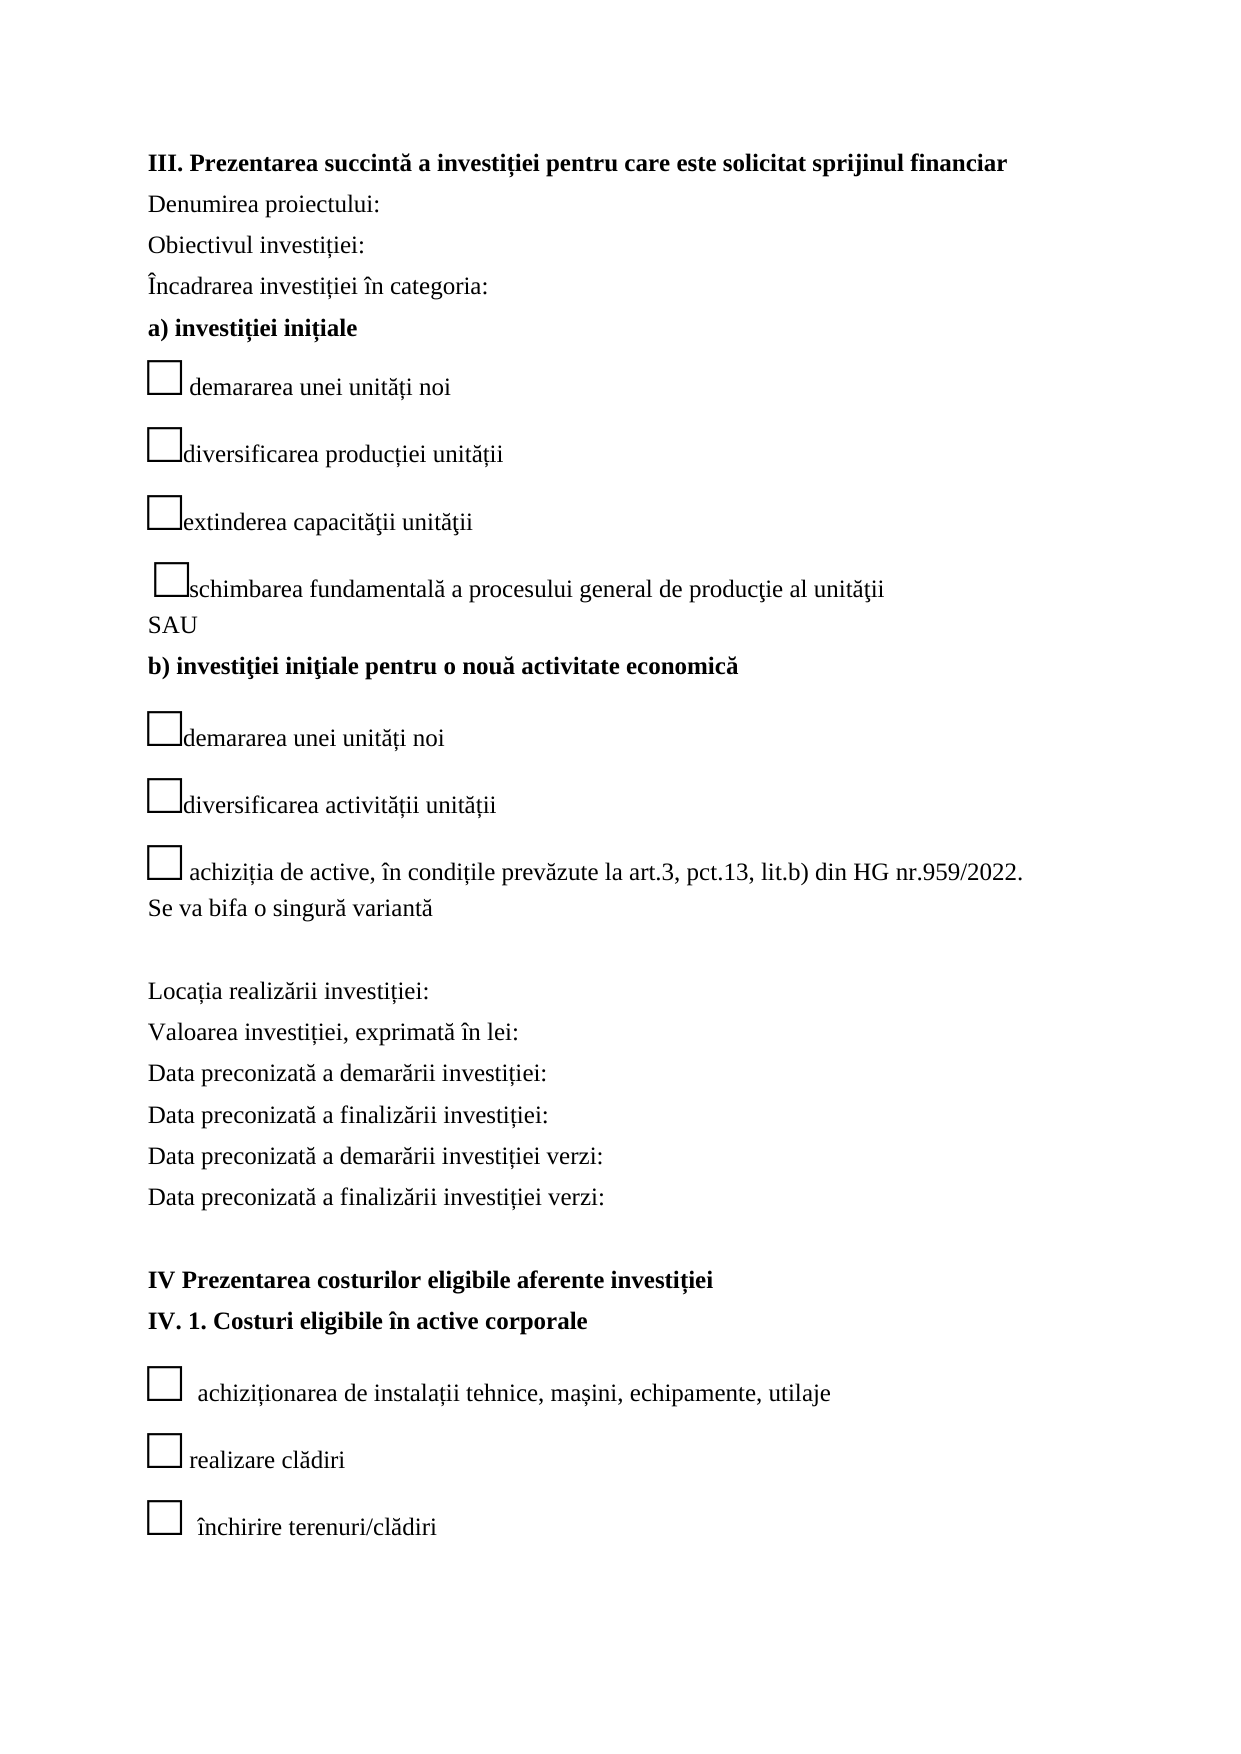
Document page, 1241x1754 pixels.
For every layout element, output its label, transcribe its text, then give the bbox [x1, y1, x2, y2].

text a) investiției inițiale [148, 313, 1127, 341]
text □extinderea capacităţii unităţii [148, 476, 1127, 543]
text b) investiţiei iniţiale pentru o nouă activitate economică [148, 651, 1093, 680]
text □ realizare clădiri [148, 1414, 1127, 1481]
text □schimbarea fundamentală a procesului general de producţie al unităţii [148, 543, 1127, 610]
text □diversificarea activității unității [148, 759, 1127, 826]
text □demararea unei unități noi [148, 692, 1127, 759]
text Valoarea investiției, exprimată în lei: [148, 1017, 1093, 1046]
text Data preconizată a finalizării investiției verzi: [148, 1182, 1093, 1211]
text □ achiziționarea de instalații tehnice, mașini, echipamente, utilaje [148, 1347, 1127, 1414]
text Data preconizată a demarării investiției verzi: [148, 1141, 1093, 1170]
text IV Prezentarea costurilor eligibile aferente investiției [148, 1265, 1093, 1293]
text Încadrarea investiției în categoria: [148, 271, 1093, 300]
text Locația realizării investiției: [148, 976, 1093, 1005]
text □ achiziția de active, în condițile prevăzute la art.3, pct.13, lit.b) din HG nr.959/2022. [148, 826, 1127, 893]
text Se va bifa o singură variantă [148, 893, 1093, 922]
text Obiectivul investiției: [148, 230, 1093, 259]
text IV. 1. Costuri eligibile în active corporale [148, 1306, 1093, 1335]
text □diversificarea producției unității [148, 408, 1127, 476]
text Denumirea proiectului: [148, 189, 1093, 218]
text □ închirire terenuri/clădiri [148, 1481, 1127, 1548]
text □ demararea unei unități noi [148, 341, 1127, 408]
text Data preconizată a finalizării investiției: [148, 1100, 1093, 1128]
text III. Prezentarea succintă a investiției pentru care este solicitat sprijinul financiar [148, 148, 1093, 176]
text Data preconizată a demarării investiției: [148, 1058, 1093, 1087]
text SAU [148, 610, 1093, 638]
